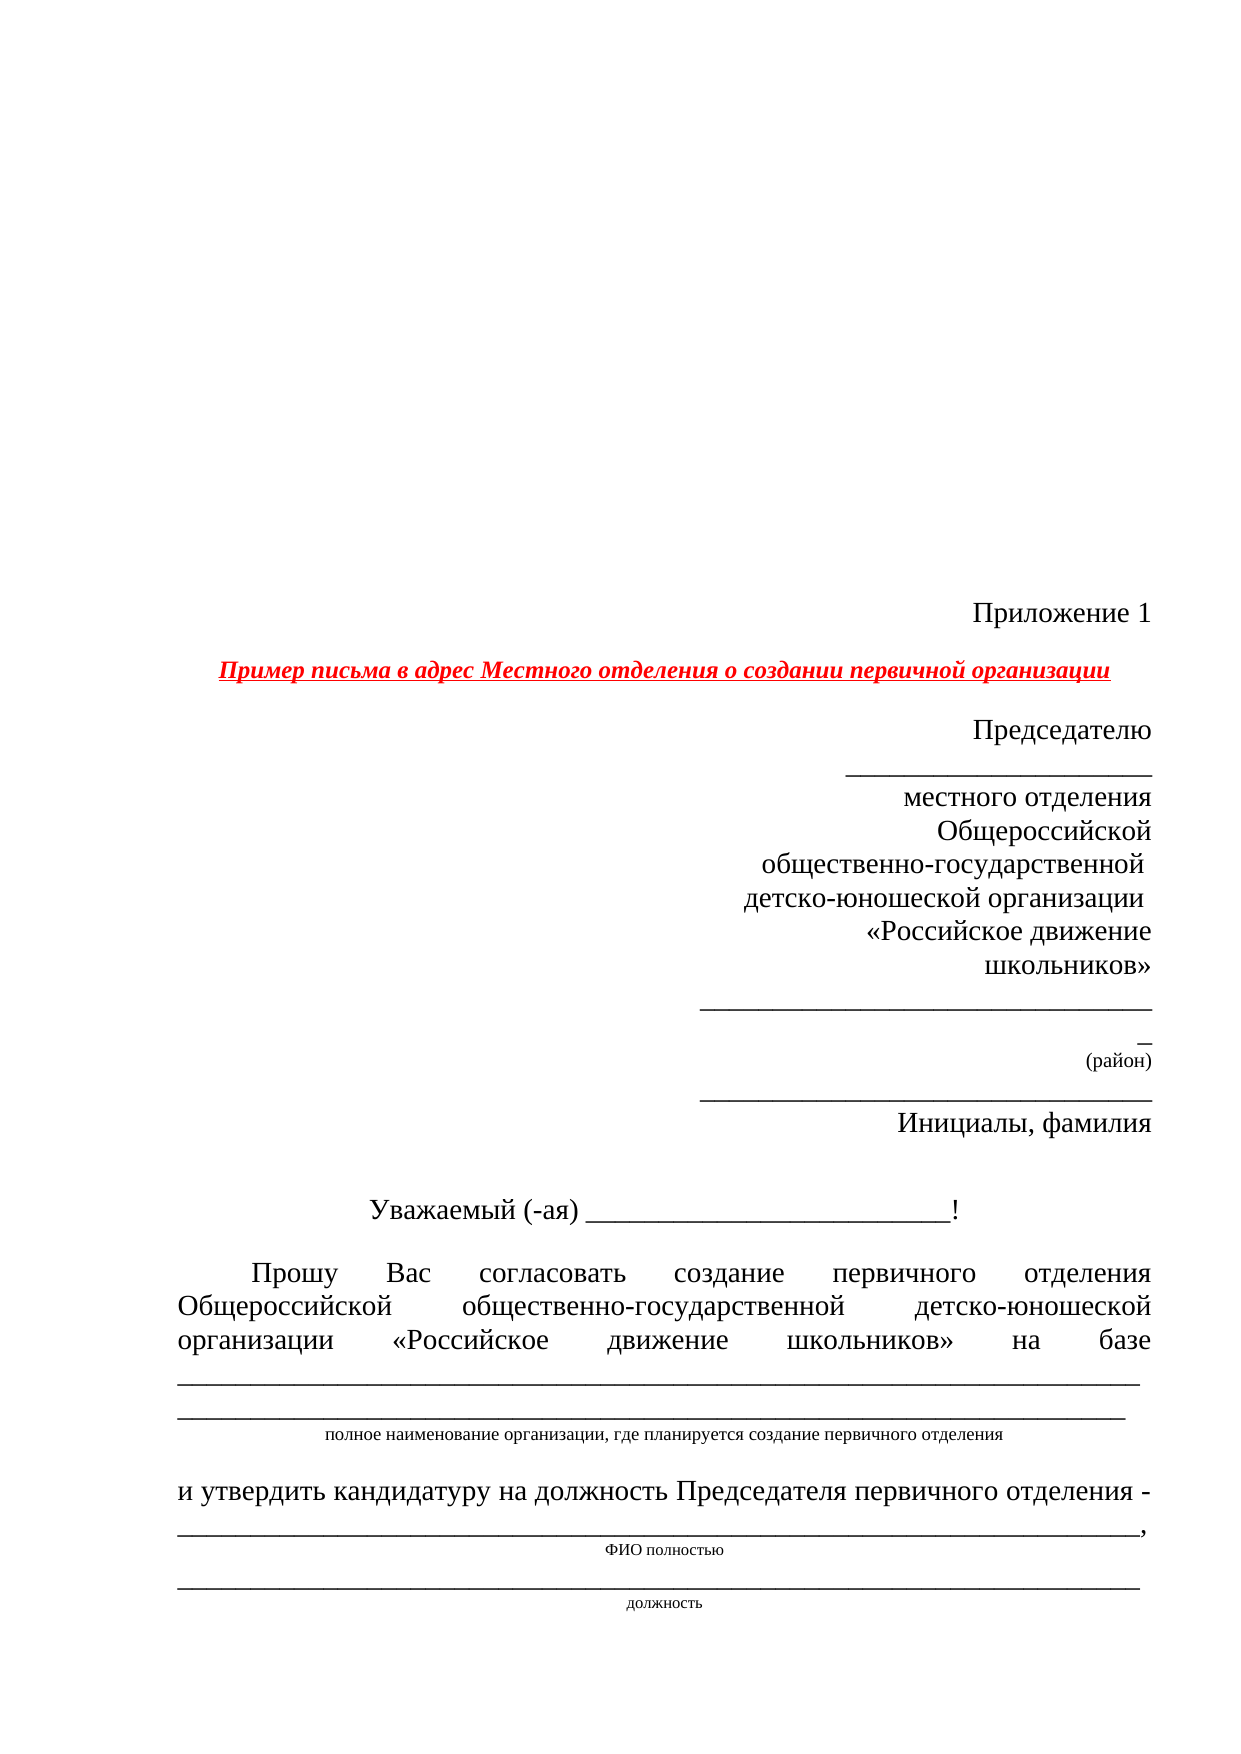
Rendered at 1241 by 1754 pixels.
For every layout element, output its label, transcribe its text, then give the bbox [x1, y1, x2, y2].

text полное наименование организации, где планируется создание первичного отделения [177, 1422, 1152, 1444]
text Уважаемый (-ая) _________________________! [177, 1192, 1152, 1226]
text и утвердить кандидатуру на должность Председателя первичного отделения - __________________________________________________________________, [177, 1473, 1152, 1540]
text местного отделения Общероссийской [177, 779, 1152, 846]
text Председателю _____________________ [177, 712, 1152, 779]
text Пример письма в адрес Местного отделения о создании первичной организации [177, 655, 1152, 683]
text (район) [177, 1048, 1152, 1072]
text ФИО полностью [177, 1540, 1152, 1559]
text общественно-государственной [177, 846, 1152, 880]
text Приложение 1 [177, 595, 1152, 629]
text Прошу Вас согласовать создание первичного отделения Общероссийской общественно-государственной детско-юношеской организации «Российское движение школьников» на базе ___________________________________________________________________________________________________________________________________ [177, 1255, 1152, 1422]
text детско-юношеской организации [177, 880, 1152, 913]
text должность [177, 1593, 1152, 1612]
text «Российское движение школьников» [177, 913, 1152, 981]
text __________________________________________________________________ [177, 1559, 1152, 1593]
text Инициалы, фамилия [177, 1105, 1152, 1139]
text ________________________________ [177, 981, 1152, 1048]
text _______________________________ [177, 1072, 1152, 1105]
